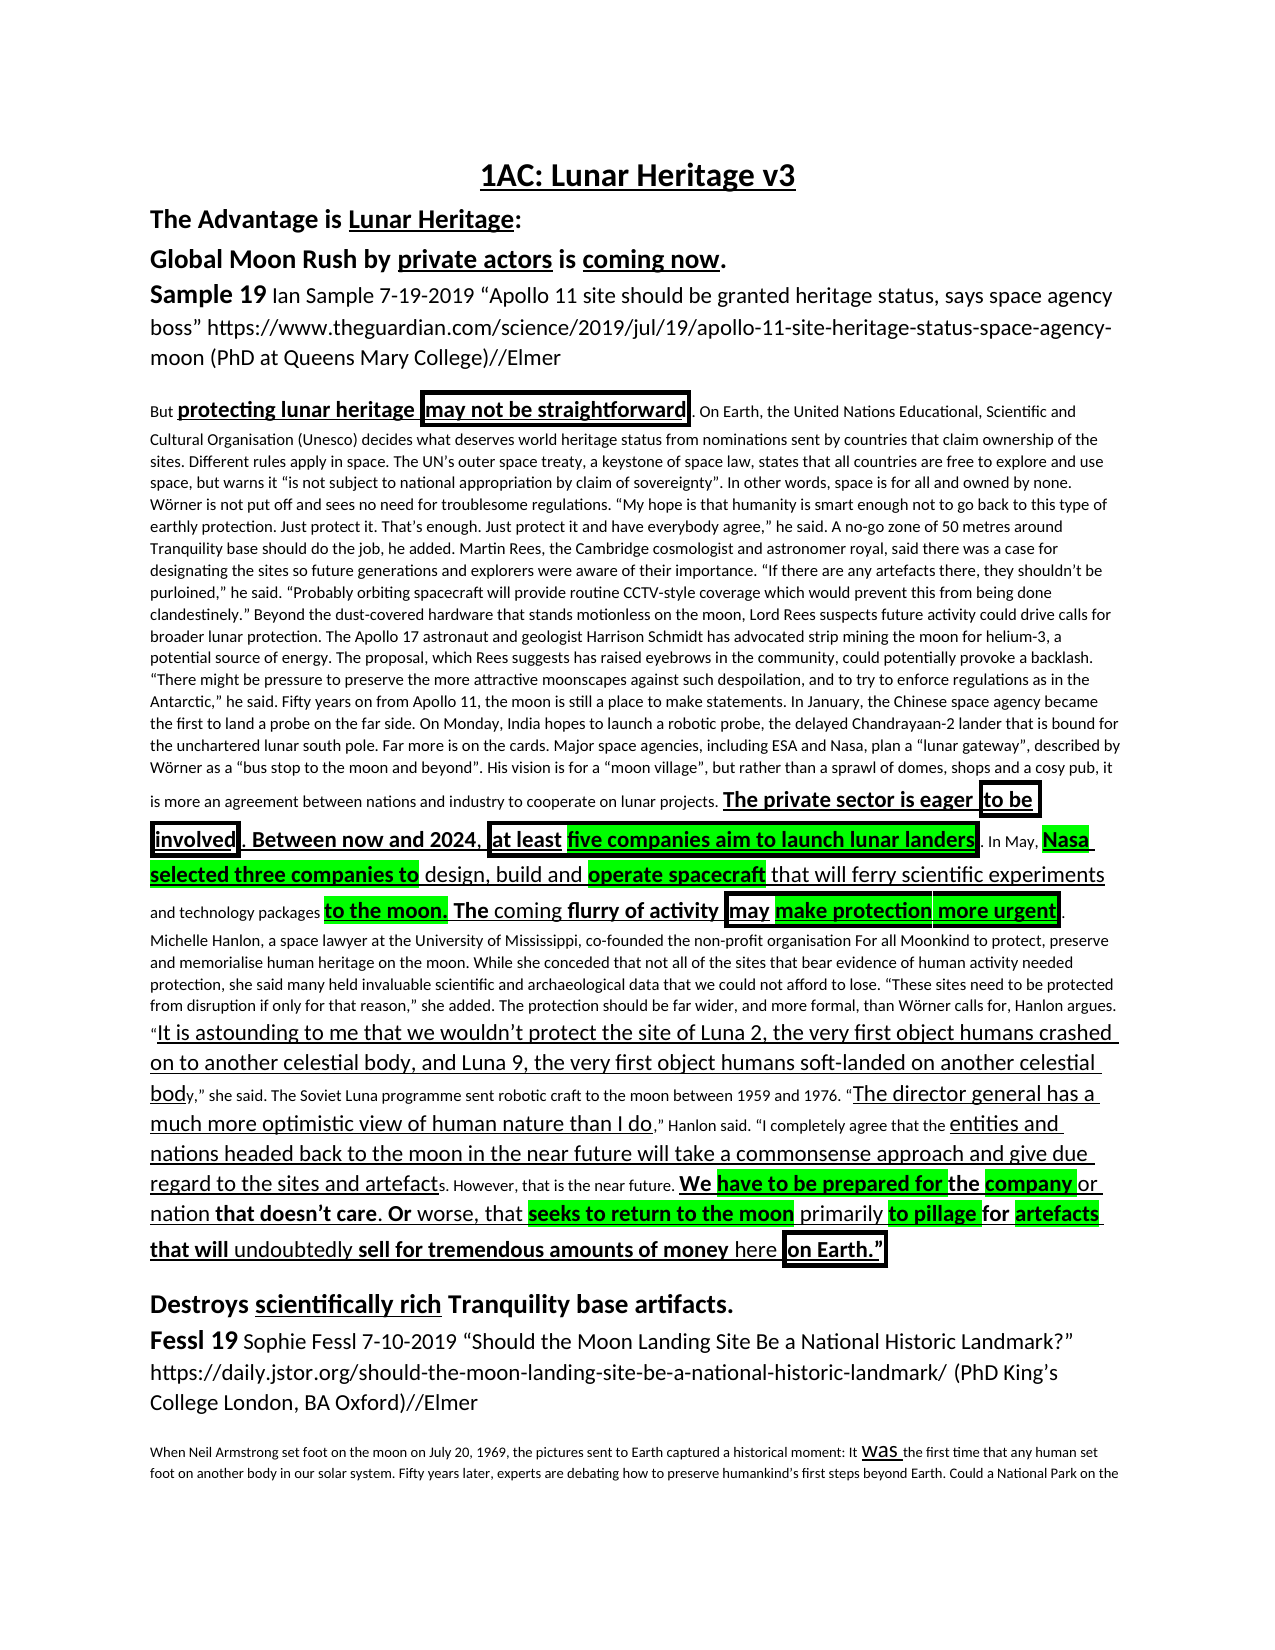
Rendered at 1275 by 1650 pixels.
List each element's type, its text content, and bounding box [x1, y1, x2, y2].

text But protecting lunar heritage may not be straightforward. On Earth, the United Nations Educational, Scientific and Cultural Organisation (Unesco) decides what deserves world heritage status from nominations sent by countries that claim ownership of the sites. Different rules apply in space. The UN’s outer space treaty, a keystone of space law, states that all countries are free to explore and use space, but warns it “is not subject to national appropriation by claim of sovereignty”. In other words, space is for all and owned by none. Wörner is not put off and sees no need for troublesome regulations. “My hope is that humanity is smart enough not to go back to this type of earthly protection. Just protect it. That’s enough. Just protect it and have everybody agree,” he said. A no-go zone of 50 metres around Tranquility base should do the job, he added. Martin Rees, the Cambridge cosmologist and astronomer royal, said there was a case for designating the sites so future generations and explorers were aware of their importance. “If there are any artefacts there, they shouldn’t be purloined,” he said. “Probably orbiting spacecraft will provide routine CCTV-style coverage which would prevent this from being done clandestinely.” Beyond the dust-covered hardware that stands motionless on the moon, Lord Rees suspects future activity could drive calls for broader lunar protection. The Apollo 17 astronaut and geologist Harrison Schmidt has advocated strip mining the moon for helium-3, a potential source of energy. The proposal, which Rees suggests has raised eyebrows in the community, could potentially provoke a backlash. “There might be pressure to preserve the more attractive moonscapes against such despoilation, and to try to enforce regulations as in the Antarctic,” he said. Fifty years on from Apollo 11, the moon is still a place to make statements. In January, the Chinese space agency became the first to land a probe on the far side. On Monday, India hopes to launch a robotic probe, the delayed Chandrayaan-2 lander that is bound for the unchartered lunar south pole. Far more is on the cards. Major space agencies, including ESA and Nasa, plan a “lunar gateway”, described by Wörner as a “bus stop to the moon and beyond”. His vision is for a “moon village”, but rather than a sprawl of domes, shops and a cosy pub, it is more an agreement between nations and industry to cooperate on lunar projects. The private sector is eager to be involved. Between now and 2024, at least five companies aim to launch lunar landers. In May, Nasa selected three companies to design, build and operate spacecraft that will ferry scientific experiments and technology packages to the moon. The coming flurry of activity may make protection more urgent. Michelle Hanlon, a space lawyer at the University of Mississippi, co-founded the non-profit organisation For all Moonkind to protect, preserve and memorialise human heritage on the moon. While she conceded that not all of the sites that bear evidence of human activity needed protection, she said many held invaluable scientific and archaeological data that we could not afford to lose. “These sites need to be protected from disruption if only for that reason,” she added. The protection should be far wider, and more formal, than Wörner calls for, Hanlon argues. “It is astounding to me that we wouldn’t protect the site of Luna 2, the very first object humans crashed on to another celestial body, and Luna 9, the very first object humans soft-landed on another celestial body,” she said. The Soviet Luna programme sent robotic craft to the moon between 1959 and 1976. “The director general has a much more optimistic view of human nature than I do,” Hanlon said. “I completely agree that the entities and nations headed back to the moon in the near future will take a commonsense approach and give due regard to the sites and artefacts. However, that is the near future. We have to be prepared for the company or nation that doesn’t care. Or worse, that seeks to return to the moon primarily to pillage for artefacts that will undoubtedly sell for tremendous amounts of money here on Earth.” [150, 390, 1125, 1268]
subtitle The Advantage is Lunar Heritage: [150, 202, 1125, 235]
text Sample 19 Ian Sample 7-19-2019 “Apollo 11 site should be granted heritage status, says space agency boss” https://www.theguardian.com/science/2019/jul/19/apollo-11-site-heritage-status-space-agency-moon (PhD at Queens Mary College)//Elmer [150, 278, 1125, 371]
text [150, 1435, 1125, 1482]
text Fessl 19 Sophie Fessl 7-10-2019 “Should the Moon Landing Site Be a National Historic Landmark?” https://daily.jstor.org/should-the-moon-landing-site-be-a-national-historic-landmark/ (PhD King’s College London, BA Oxford)//Elmer [150, 1323, 1125, 1416]
subtitle 1AC: Lunar Heritage v3 [150, 154, 1125, 195]
subtitle Destroys scientifically rich Tranquility base artifacts. [150, 1287, 1125, 1320]
subtitle Global Moon Rush by private actors is coming now. [150, 242, 1125, 275]
